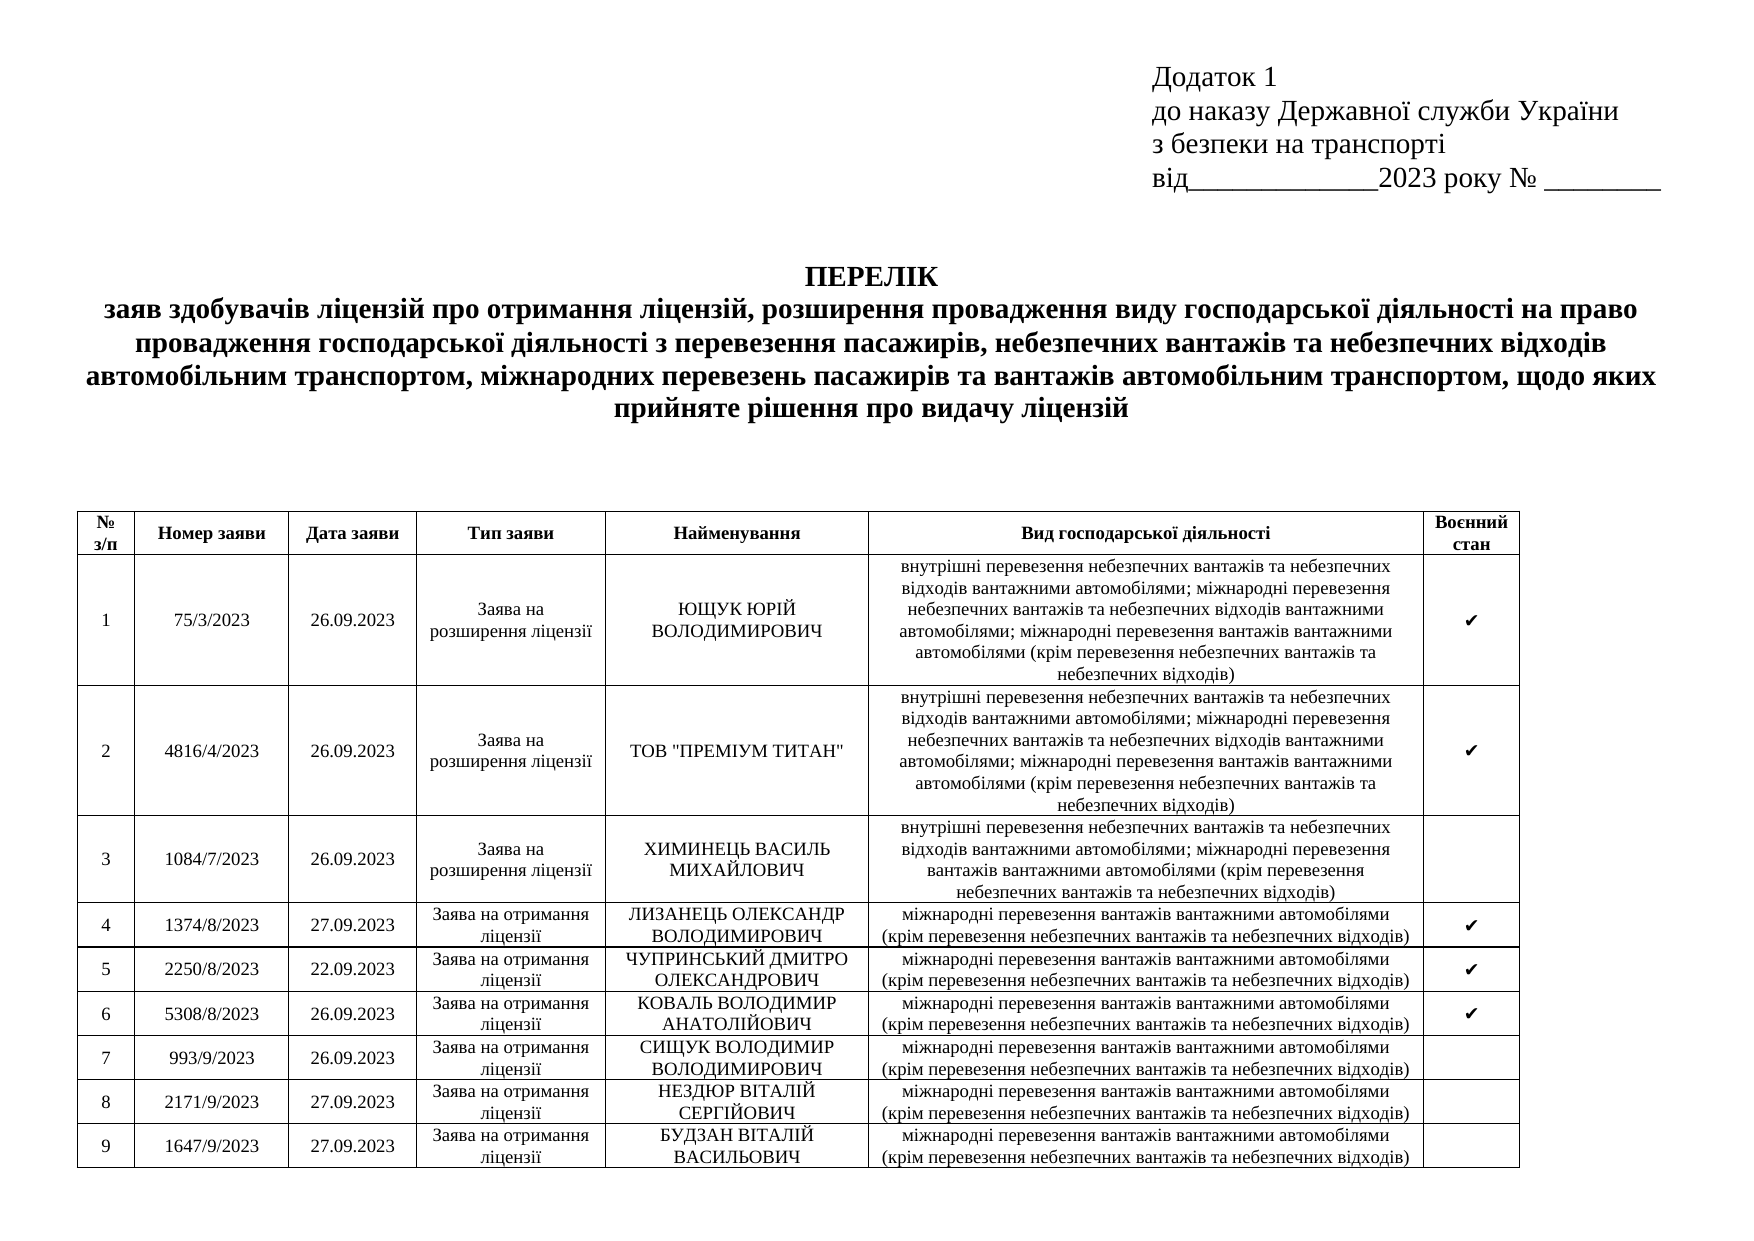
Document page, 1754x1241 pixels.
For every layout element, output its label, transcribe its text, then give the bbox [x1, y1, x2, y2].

table_cell НЕЗДЮР ВІТАЛІЙ СЕРГІЙОВИЧ [606, 1080, 868, 1123]
table_cell 1374/8/2023 [135, 903, 288, 946]
table_cell ЧУПРИНСЬКИЙ ДМИТРО ОЛЕКСАНДРОВИЧ [606, 948, 868, 991]
table_cell 1084/7/2023 [135, 816, 288, 902]
table_cell БУДЗАН ВІТАЛІЙ ВАСИЛЬОВИЧ [606, 1124, 868, 1167]
table_cell [1424, 1080, 1519, 1123]
table_cell внутрішні перевезення небезпечних вантажів та небезпечних відходів вантажними автомобілями; міжнародні перевезення небезпечних вантажів та небезпечних відходів вантажними автомобілями; міжнародні перевезення вантажів вантажними автомобілями (крім перевезення небезпечних вантажів та небезпечних відходів) [869, 686, 1423, 815]
table_cell Заява на отримання ліцензії [417, 948, 605, 991]
text ПЕРЕЛІК [59, 260, 1683, 292]
table_cell 4 [78, 903, 134, 946]
table_cell 3 [78, 816, 134, 902]
table_cell Заява на отримання ліцензії [417, 1036, 605, 1079]
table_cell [417, 1124, 605, 1167]
table_cell ЛИЗАНЕЦЬ ОЛЕКСАНДР ВОЛОДИМИРОВИЧ [606, 903, 868, 946]
table_cell ✔ [1424, 686, 1519, 815]
table_cell КОВАЛЬ ВОЛОДИМИР АНАТОЛІЙОВИЧ [606, 992, 868, 1035]
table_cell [869, 1124, 1423, 1167]
table_cell 9 [78, 1124, 134, 1167]
table_cell міжнародні перевезення вантажів вантажними автомобілями (крім перевезення небезпечних вантажів та небезпечних відходів) [869, 948, 1423, 991]
table_cell Заява на розширення ліцензії [417, 686, 605, 815]
table_cell 27.09.2023 [289, 1080, 416, 1123]
table_cell Заява на отримання ліцензії [417, 903, 605, 946]
table_cell міжнародні перевезення вантажів вантажними автомобілями (крім перевезення небезпечних вантажів та небезпечних відходів) [869, 903, 1423, 946]
table_cell 5 [78, 948, 134, 991]
table_cell 7 [78, 1036, 134, 1079]
table_cell 5308/8/2023 [135, 992, 288, 1035]
table_cell 26.09.2023 [289, 686, 416, 815]
table_cell 6 [78, 992, 134, 1035]
table_cell ✔ [1424, 992, 1519, 1035]
table_cell ✔ [1424, 555, 1519, 684]
table_cell 27.09.2023 [289, 1124, 416, 1167]
text Додаток 1 [1152, 59, 1683, 93]
table_header Найменування [606, 512, 868, 554]
table_cell [1424, 1036, 1519, 1079]
table_header № з/п [78, 512, 134, 554]
table_cell 2 [78, 686, 134, 815]
text з безпеки на транспорті від_____________2023 року № ________ [1152, 126, 1683, 193]
table_cell [1424, 1124, 1519, 1167]
table_header Воєнний стан [1424, 512, 1519, 554]
table_cell Заява на розширення ліцензії [417, 555, 605, 684]
table_cell 22.09.2023 [289, 948, 416, 991]
table_cell внутрішні перевезення небезпечних вантажів та небезпечних відходів вантажними автомобілями; міжнародні перевезення небезпечних вантажів та небезпечних відходів вантажними автомобілями; міжнародні перевезення вантажів вантажними автомобілями (крім перевезення небезпечних вантажів та небезпечних відходів) [869, 555, 1423, 684]
table_cell [1424, 816, 1519, 902]
text заяв здобувачів ліцензій про отримання ліцензій, розширення провадження виду господарської діяльності на право провадження господарської діяльності з перевезення пасажирів, небезпечних вантажів та небезпечних відходів автомобільним транспортом, міжнародних перевезень пасажирів та вантажів автомобільним транспортом, щодо яких прийняте рішення про видачу ліцензій [59, 292, 1683, 424]
table_cell 1647/9/2023 [135, 1124, 288, 1167]
table_cell міжнародні перевезення вантажів вантажними автомобілями (крім перевезення небезпечних вантажів та небезпечних відходів) [869, 1036, 1423, 1079]
table_cell 1 [78, 555, 134, 684]
table_cell Заява на отримання ліцензії [417, 1080, 605, 1123]
table_cell Заява на розширення ліцензії [417, 816, 605, 902]
table_cell 993/9/2023 [135, 1036, 288, 1079]
table_cell 8 [78, 1080, 134, 1123]
table_header Номер заяви [135, 512, 288, 554]
table_cell 26.09.2023 [289, 555, 416, 684]
table_cell 27.09.2023 [289, 903, 416, 946]
table_header Вид господарської діяльності [869, 512, 1423, 554]
table_header Тип заяви [417, 512, 605, 554]
table_cell ХИМИНЕЦЬ ВАСИЛЬ МИХАЙЛОВИЧ [606, 816, 868, 902]
table_cell ✔ [1424, 948, 1519, 991]
table_cell Заява на отримання ліцензії [417, 992, 605, 1035]
table_cell міжнародні перевезення вантажів вантажними автомобілями (крім перевезення небезпечних вантажів та небезпечних відходів) [869, 992, 1423, 1035]
table_cell 2250/8/2023 [135, 948, 288, 991]
table_cell 75/3/2023 [135, 555, 288, 684]
table_cell ТОВ "ПРЕМІУМ ТИТАН" [606, 686, 868, 815]
table_cell ЮЩУК ЮРІЙ ВОЛОДИМИРОВИЧ [606, 555, 868, 684]
table_cell 4816/4/2023 [135, 686, 288, 815]
table_cell ✔ [1424, 903, 1519, 946]
table_cell 26.09.2023 [289, 1036, 416, 1079]
table_cell 26.09.2023 [289, 992, 416, 1035]
table_cell міжнародні перевезення вантажів вантажними автомобілями (крім перевезення небезпечних вантажів та небезпечних відходів) [869, 1080, 1423, 1123]
table_cell 26.09.2023 [289, 816, 416, 902]
table_cell 2171/9/2023 [135, 1080, 288, 1123]
table_header Дата заяви [289, 512, 416, 554]
table_cell СИЩУК ВОЛОДИМИР ВОЛОДИМИРОВИЧ [606, 1036, 868, 1079]
text до наказу Державної служби України [1152, 93, 1683, 126]
